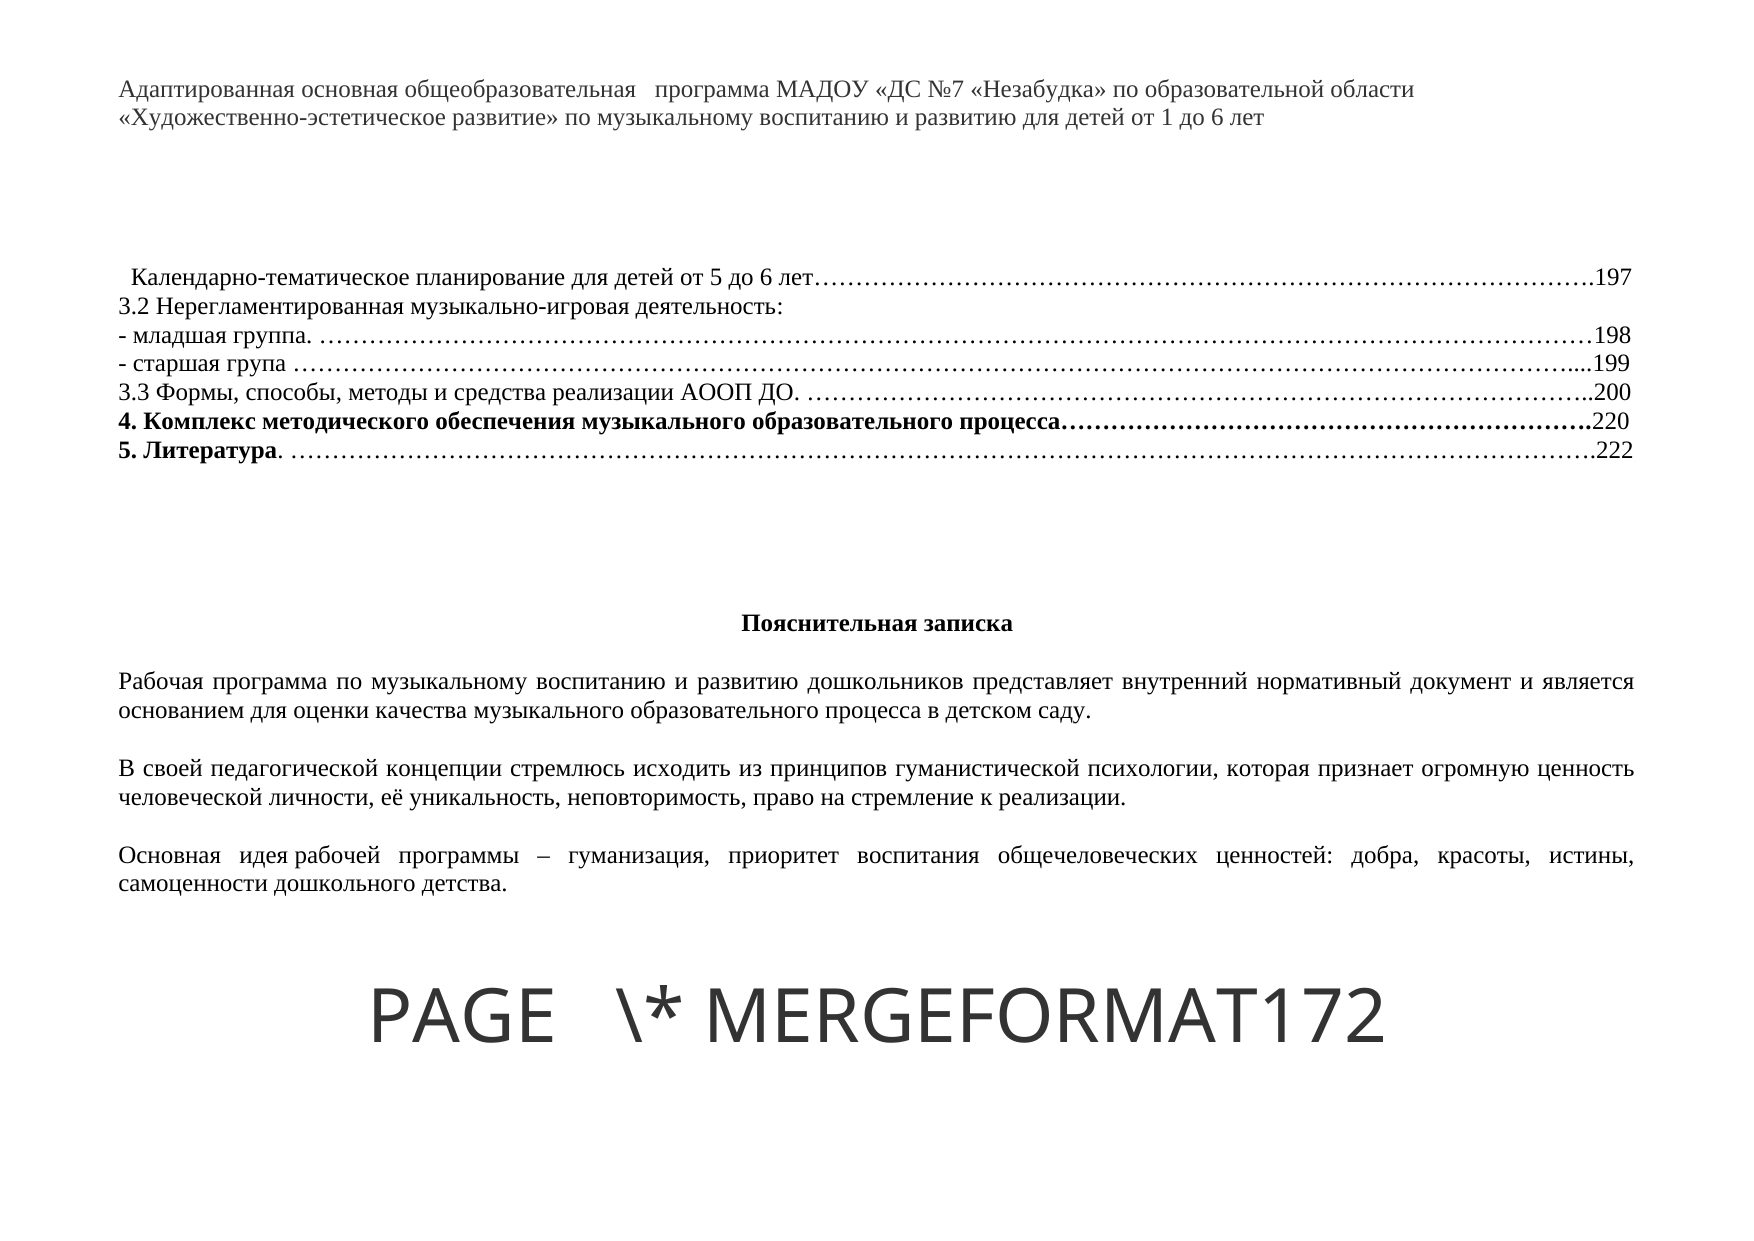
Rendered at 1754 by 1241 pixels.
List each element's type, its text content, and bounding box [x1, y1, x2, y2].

text Календарно-тематическое планирование для детей от 5 до 6 лет………………………………………………………………………………….197 [118, 262, 1636, 291]
text 3.3 Формы, способы, методы и средства реализации АООП ДО. …………………………………………………………………………………..200 [118, 377, 1636, 406]
text - младшая группа. ………………………………………………………………………………………………………………………………………198 [118, 320, 1636, 348]
text Пояснительная записка [118, 608, 1636, 637]
text 4. Комплекс методического обеспечения музыкального образовательного процесса……………………………………………………….220 [118, 406, 1636, 435]
text - старшая група ………………………………………………………………………………………………………………………………………....199 [118, 348, 1636, 377]
text Основная идея рабочей программы – гуманизация, приоритет воспитания общечеловеческих ценностей: добра, красоты, истины, самоценности дошкольного детства. [118, 840, 1636, 897]
text 3.2 Нерегламентированная музыкально-игровая деятельность: [118, 291, 1636, 320]
text 5. Литература. ………………………………………………………………………………………………………………………………………….222 [118, 435, 1636, 463]
text Рабочая программа по музыкальному воспитанию и развитию дошкольников представляет внутренний нормативный документ и является основанием для оценки качества музыкального образовательного процесса в детском саду. [118, 666, 1636, 724]
text В своей педагогической концепции стремлюсь исходить из принципов гуманистической психологии, которая признает огромную ценность человеческой личности, её уникальность, неповторимость, право на стремление к реализации. [118, 753, 1636, 811]
